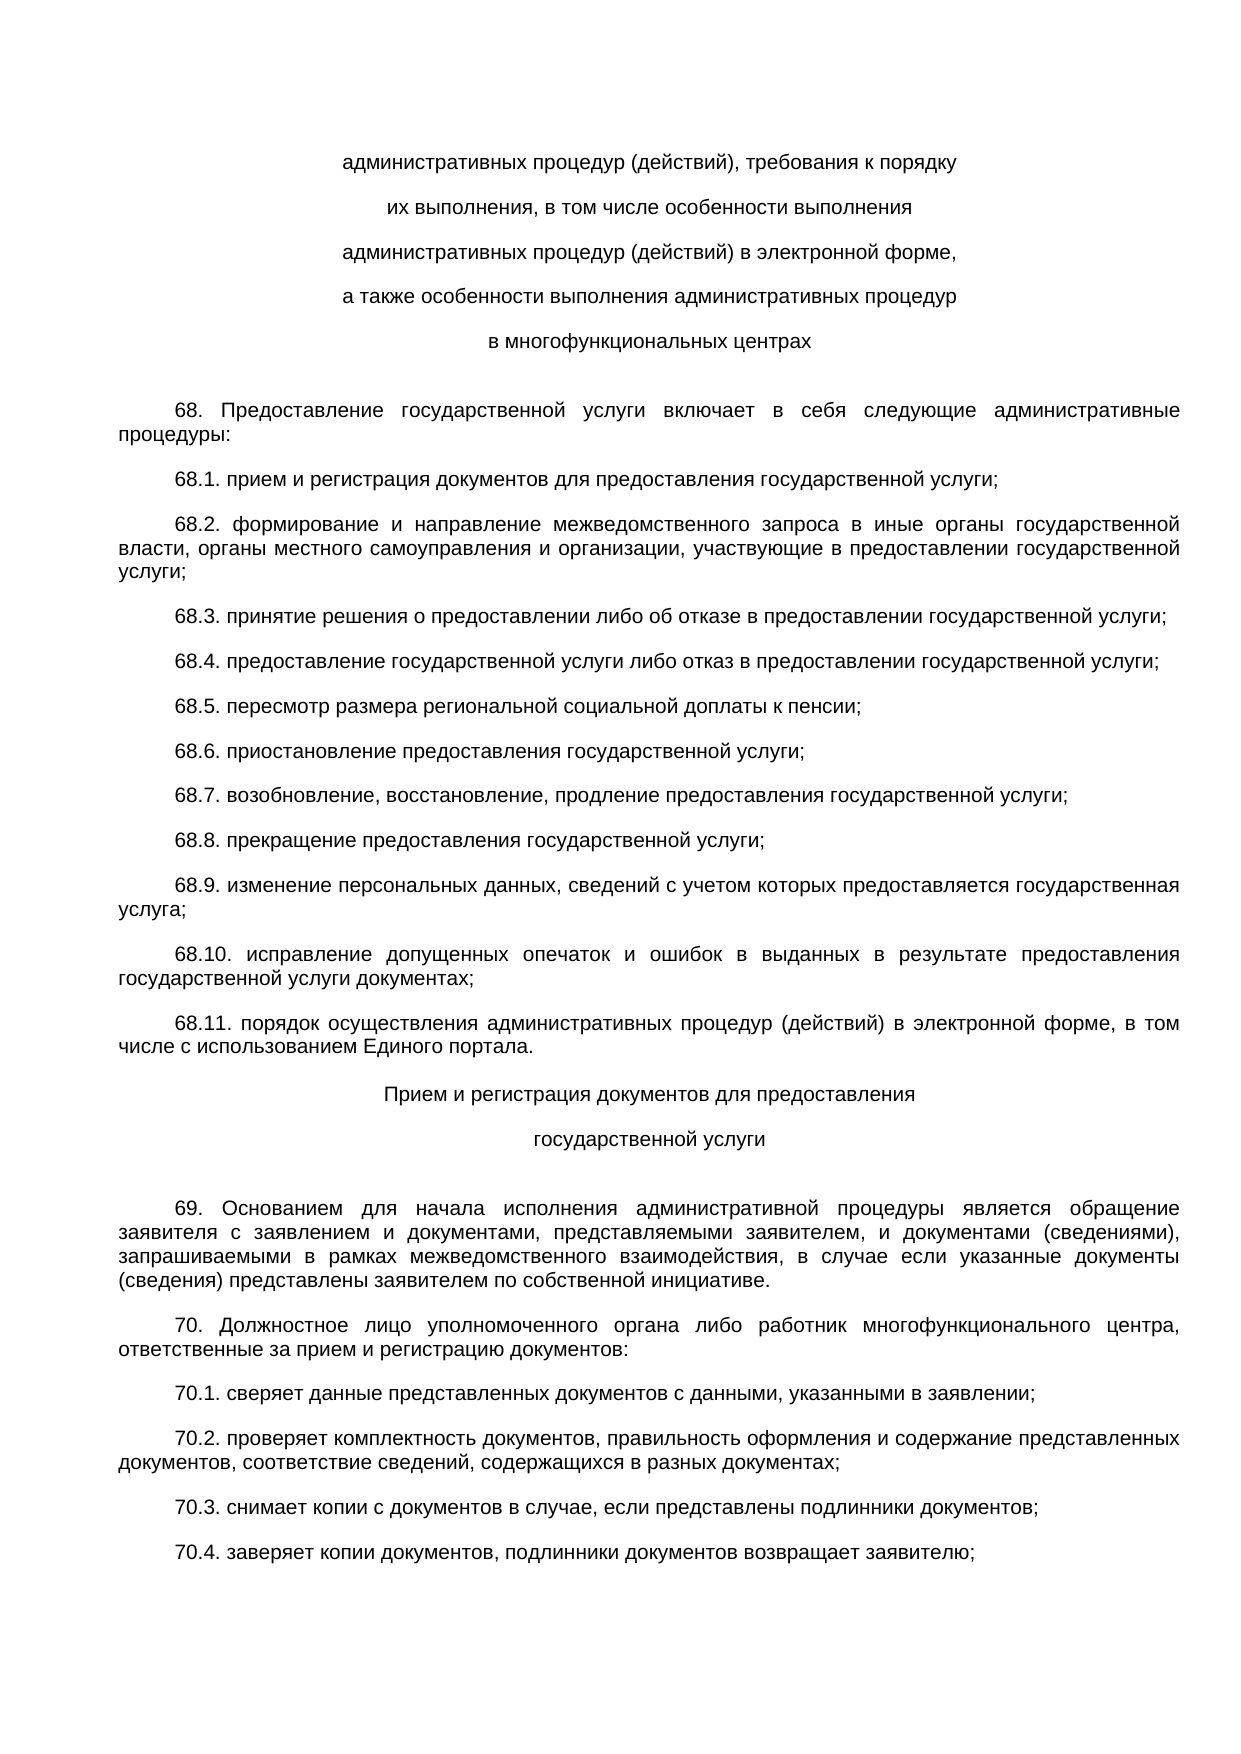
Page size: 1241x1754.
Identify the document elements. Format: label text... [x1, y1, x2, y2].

text 68.2. формирование и направление межведомственного запроса в иные органы государственной власти, органы местного самоуправления и организации, участвующие в предоставлении государственной услуги; [118, 511, 1181, 583]
text 68.11. порядок осуществления административных процедур (действий) в электронной форме, в том числе с использованием Единого портала. [118, 1010, 1181, 1058]
text 68.6. приостановление предоставления государственной услуги; [118, 738, 1181, 762]
text административных процедур (действий) в электронной форме, [118, 239, 1181, 263]
text 68.8. прекращение предоставления государственной услуги; [118, 828, 1181, 852]
text 70. Должностное лицо уполномоченного органа либо работник многофункционального центра, ответственные за прием и регистрацию документов: [118, 1312, 1181, 1360]
text 68.3. принятие решения о предоставлении либо об отказе в предоставлении государственной услуги; [118, 604, 1181, 628]
text их выполнения, в том числе особенности выполнения [118, 195, 1181, 219]
text 70.1. сверяет данные представленных документов с данными, указанными в заявлении; [118, 1381, 1181, 1405]
text 69. Основанием для начала исполнения административной процедуры является обращение заявителя с заявлением и документами, представляемыми заявителем, и документами (сведениями), запрашиваемыми в рамках межведомственного взаимодействия, в случае если указанные документы (сведения) представлены заявителем по собственной инициативе. [118, 1196, 1181, 1292]
text государственной услуги [118, 1127, 1181, 1151]
text 68.4. предоставление государственной услуги либо отказ в предоставлении государственной услуги; [118, 649, 1181, 673]
text административных процедур (действий), требования к порядку [118, 150, 1181, 174]
text 70.2. проверяет комплектность документов, правильность оформления и содержание представленных документов, соответствие сведений, содержащихся в разных документах; [118, 1426, 1181, 1474]
text 68.9. изменение персональных данных, сведений с учетом которых предоставляется государственная услуга; [118, 873, 1181, 921]
text 68.10. исправление допущенных опечаток и ошибок в выданных в результате предоставления государственной услуги документах; [118, 942, 1181, 989]
text 70.3. снимает копии с документов в случае, если представлены подлинники документов; [118, 1495, 1181, 1519]
text а также особенности выполнения административных процедур [118, 284, 1181, 308]
text 68.1. прием и регистрация документов для предоставления государственной услуги; [118, 467, 1181, 491]
text 68.7. возобновление, восстановление, продление предоставления государственной услуги; [118, 783, 1181, 807]
text 68.5. пересмотр размера региональной социальной доплаты к пенсии; [118, 694, 1181, 718]
text Прием и регистрация документов для предоставления [118, 1082, 1181, 1106]
text 70.4. заверяет копии документов, подлинники документов возвращает заявителю; [118, 1539, 1181, 1563]
text в многофункциональных центрах [118, 329, 1181, 353]
text 68. Предоставление государственной услуги включает в себя следующие административные процедуры: [118, 398, 1181, 446]
